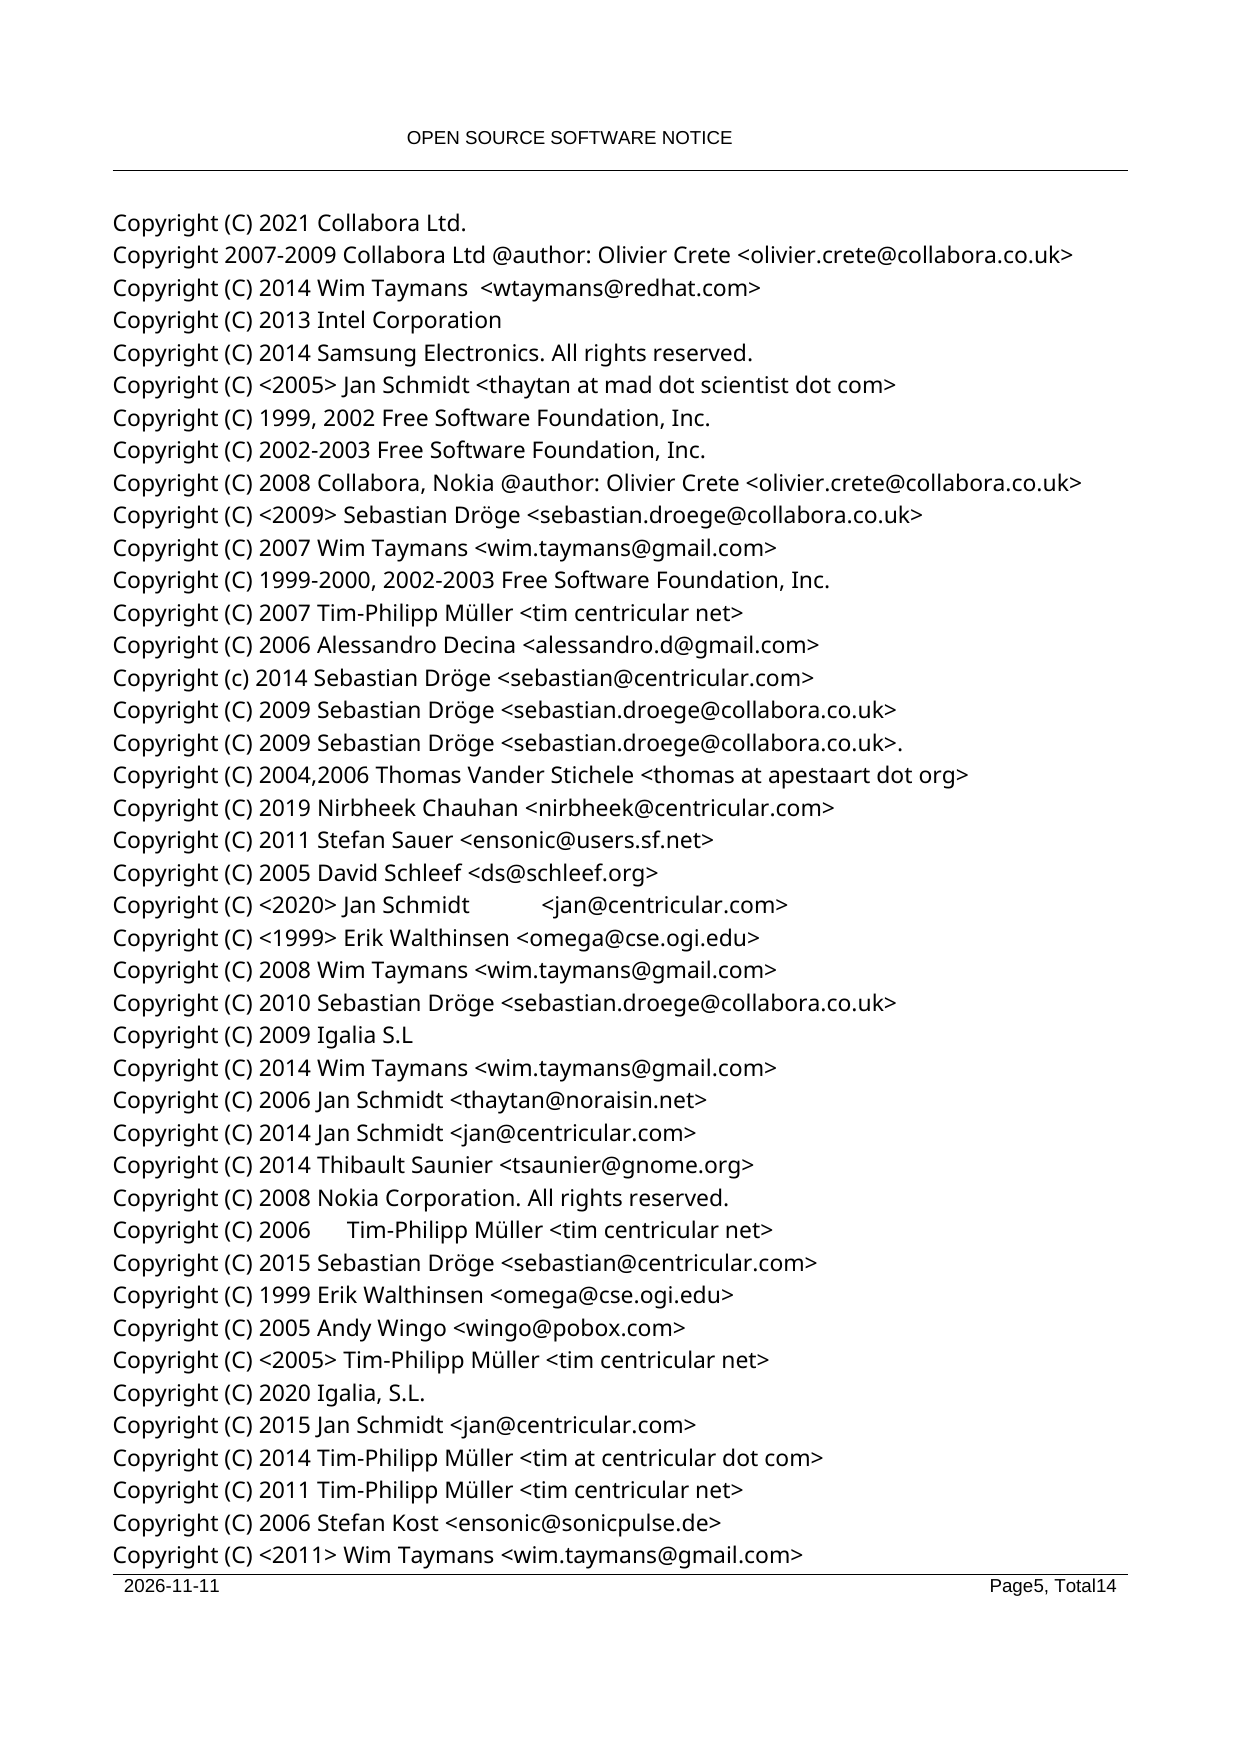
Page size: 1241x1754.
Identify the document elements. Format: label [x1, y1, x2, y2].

text [112, 206, 1128, 1571]
